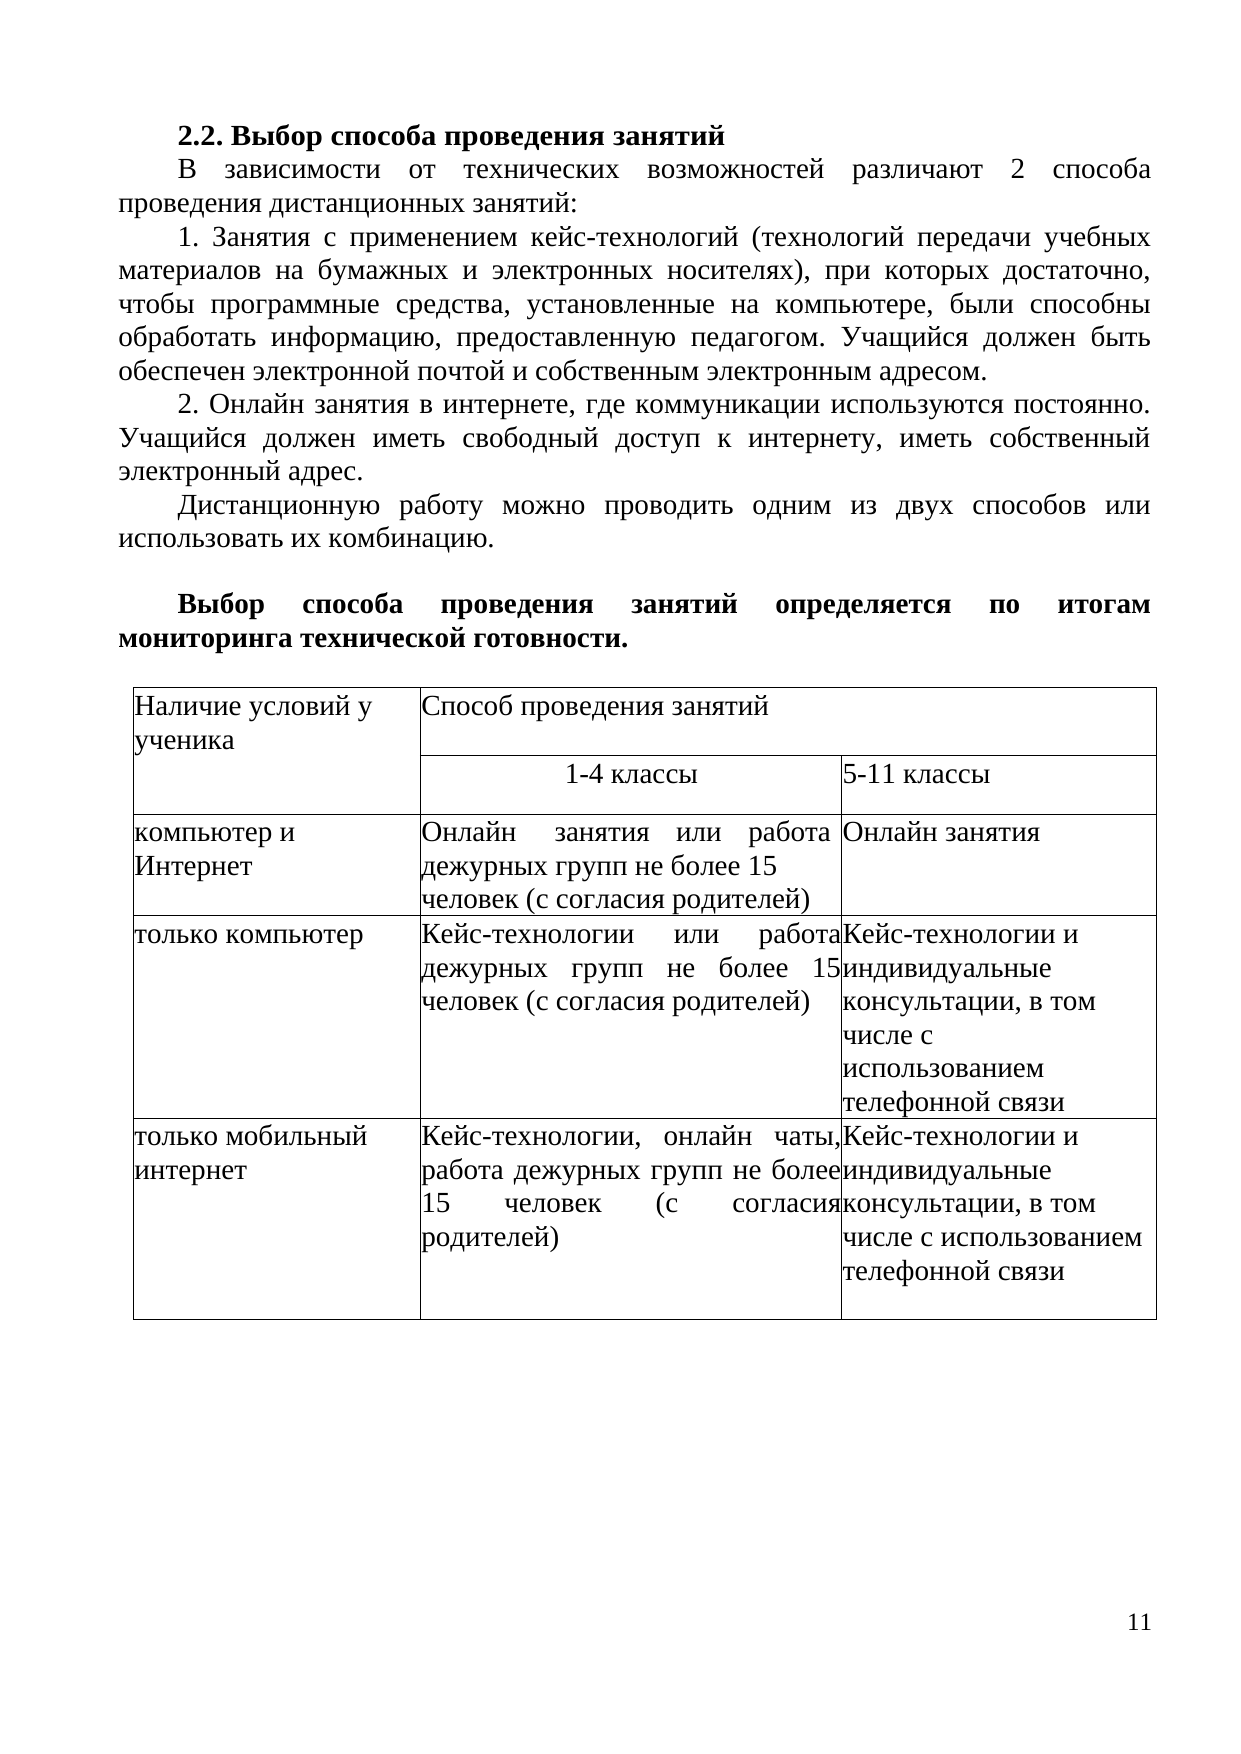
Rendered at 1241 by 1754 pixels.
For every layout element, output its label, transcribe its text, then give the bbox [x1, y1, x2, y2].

table_cell Кейс-технологии и индивидуальные консультации, в том числе с использованием телефонной связи [842, 916, 1156, 1117]
table_cell Кейс-технологии, онлайн чаты, работа дежурных групп не более 15 человек (с согласия родителей) [421, 1119, 841, 1319]
text В зависимости от технических возможностей различают 2 способа проведения дистанционных занятий: [118, 152, 1152, 219]
table_cell только мобильный интернет [134, 1119, 420, 1319]
table_cell Кейс-технологии и индивидуальные консультации, в том числе с использованием телефонной связи [842, 1119, 1156, 1319]
table_header Наличие условий у ученика [134, 688, 420, 813]
table_cell Онлайн занятия или работа дежурных групп не более 15 человек (с согласия родителей) [421, 815, 841, 915]
table_cell 1-4 классы [421, 756, 841, 813]
subtitle Выбор способа проведения занятий определяется по итогам мониторинга технической готовности. [118, 587, 1152, 654]
list 1. Занятия с применением кейс-технологий (технологий передачи учебных материалов на бумажных и электронных носителях), при которых достаточно, чтобы программные средства, установленные на компьютере, были способны обработать информацию, предоставленную педагогом. Учащийся должен быть обеспечен электронной почтой и собственным электронным адресом. [118, 219, 1152, 386]
table_cell компьютер и Интернет [134, 815, 420, 915]
table_cell Кейс-технологии или работа дежурных групп не более 15 человек (с согласия родителей) [421, 916, 841, 1117]
table_cell только компьютер [134, 916, 420, 1117]
list 2. Онлайн занятия в интернете, где коммуникации используются постоянно. Учащийся должен иметь свободный доступ к интернету, иметь собственный электронный адрес. [118, 386, 1152, 487]
table_header Способ проведения занятий [421, 688, 1156, 755]
subtitle 2.2. Выбор способа проведения занятий [118, 118, 1152, 152]
table_cell 5-11 классы [842, 756, 1156, 813]
table_cell Онлайн занятия [842, 815, 1156, 915]
text Дистанционную работу можно проводить одним из двух способов или использовать их комбинацию. [118, 487, 1152, 554]
